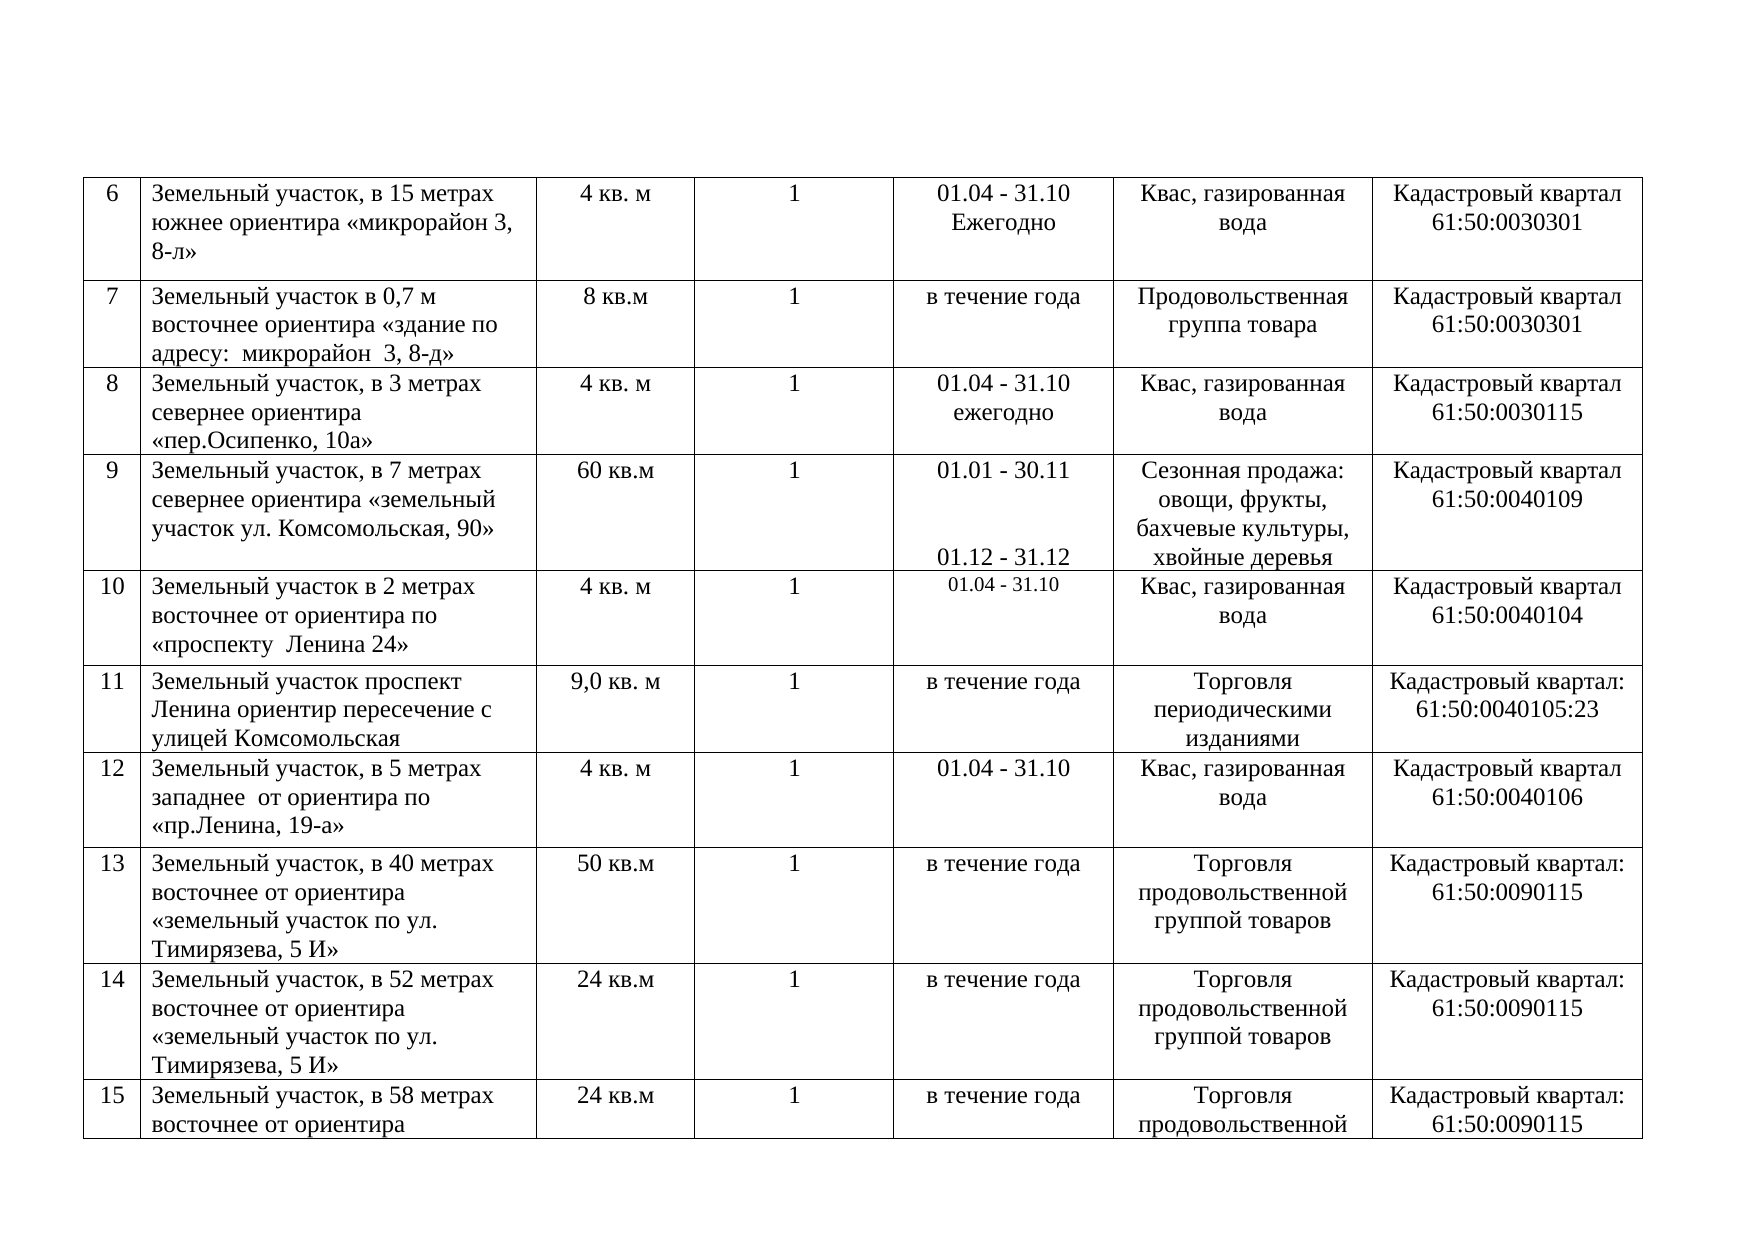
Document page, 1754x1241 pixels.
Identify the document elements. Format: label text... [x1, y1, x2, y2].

table_cell Земельный участок, в 3 метрах севернее ориентира «пер.Осипенко, 10а» [141, 368, 536, 454]
table_cell 1 [695, 964, 893, 1079]
table_cell 1 [695, 666, 893, 752]
table_cell 1 [695, 368, 893, 454]
table_cell 01.04 - 31.10 [894, 753, 1113, 847]
table_cell в течение года [894, 964, 1113, 1079]
table_cell Продовольственная группа товара [1114, 281, 1372, 367]
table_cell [1114, 1080, 1372, 1137]
table_cell 1 [695, 455, 893, 570]
table_cell 1 [695, 178, 893, 280]
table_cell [141, 1080, 536, 1137]
table_cell 24 кв.м [537, 964, 694, 1079]
table_cell Земельный участок, в 15 метрах южнее ориентира «микрорайон 3, 8-л» [141, 178, 536, 280]
table_cell Торговля продовольственной группой товаров [1114, 964, 1372, 1079]
table_cell Кадастровый квартал 61:50:0030115 [1373, 368, 1642, 454]
table_cell Квас, газированная вода [1114, 571, 1372, 665]
table_cell 4 кв. м [537, 753, 694, 847]
table_cell Земельный участок в 2 метрах восточнее от ориентира по «проспекту Ленина 24» [141, 571, 536, 665]
table_cell 15 [84, 1080, 140, 1137]
table_cell Земельный участок, в 7 метрах севернее ориентира «земельный участок ул. Комсомольская, 90» [141, 455, 536, 570]
table_cell 4 кв. м [537, 178, 694, 280]
table_cell Сезонная продажа: овощи, фрукты, бахчевые культуры, хвойные деревья [1114, 455, 1372, 570]
table_cell 01.04 - 31.10 Ежегодно [894, 178, 1113, 280]
table_cell Кадастровый квартал 61:50:0030301 [1373, 178, 1642, 280]
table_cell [1373, 1080, 1642, 1137]
table_cell в течение года [894, 281, 1113, 367]
table_cell 01.01 - 30.11 01.12 - 31.12 [894, 455, 1113, 570]
table_cell 60 кв.м [537, 455, 694, 570]
table_cell Земельный участок, в 40 метрах восточнее от ориентира «земельный участок по ул. Тимирязева, 5 И» [141, 848, 536, 963]
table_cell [1114, 178, 1372, 280]
table_cell 11 [84, 666, 140, 752]
table_cell Земельный участок проспект Ленина ориентир пересечение с улицей Комсомольская [141, 666, 536, 752]
table_cell в течение года [894, 848, 1113, 963]
table_cell Земельный участок в 0,7 м восточнее ориентира «здание по адресу: микрорайон 3, 8-д» [141, 281, 536, 367]
table_cell в течение года [894, 666, 1113, 752]
table_cell 10 [84, 571, 140, 665]
table_cell 12 [84, 753, 140, 847]
table_cell Кадастровый квартал 61:50:0040106 [1373, 753, 1642, 847]
table_cell Земельный участок, в 52 метрах восточнее от ориентира «земельный участок по ул. Тимирязева, 5 И» [141, 964, 536, 1079]
table_cell Кадастровый квартал 61:50:0040104 [1373, 571, 1642, 665]
table_cell 4 кв. м [537, 368, 694, 454]
table_cell 1 [695, 753, 893, 847]
table_cell Кадастровый квартал: 61:50:0090115 [1373, 848, 1642, 963]
table_cell 9 [84, 455, 140, 570]
table_cell Торговля периодическими изданиями [1114, 666, 1372, 752]
table_cell Земельный участок, в 5 метрах западнее от ориентира по «пр.Ленина, 19-а» [141, 753, 536, 847]
table_cell Кадастровый квартал 61:50:0030301 [1373, 281, 1642, 367]
table_cell Квас, газированная вода [1114, 753, 1372, 847]
table_cell Торговля продовольственной группой товаров [1114, 848, 1372, 963]
table_cell 1 [695, 848, 893, 963]
table_cell Квас, газированная вода [1114, 368, 1372, 454]
table_cell Кадастровый квартал: 61:50:0040105:23 [1373, 666, 1642, 752]
table_cell 1 [695, 571, 893, 665]
table_cell Кадастровый квартал 61:50:0040109 [1373, 455, 1642, 570]
table_cell в течение года [894, 1080, 1113, 1137]
table_cell 24 кв.м [537, 1080, 694, 1137]
table_cell 7 [84, 281, 140, 367]
table_cell 4 кв. м [537, 571, 694, 665]
table_cell 50 кв.м [537, 848, 694, 963]
table_cell 13 [84, 848, 140, 963]
table_cell 1 [695, 1080, 893, 1137]
table_cell 8 [84, 368, 140, 454]
table_cell 1 [695, 281, 893, 367]
table_cell 01.04 - 31.10 [894, 571, 1113, 665]
table_cell 01.04 - 31.10 ежегодно [894, 368, 1113, 454]
table_cell 9,0 кв. м [537, 666, 694, 752]
table_cell Кадастровый квартал: 61:50:0090115 [1373, 964, 1642, 1079]
table_cell 6 [84, 178, 140, 280]
table_cell 8 кв.м [537, 281, 694, 367]
table_cell 14 [84, 964, 140, 1079]
